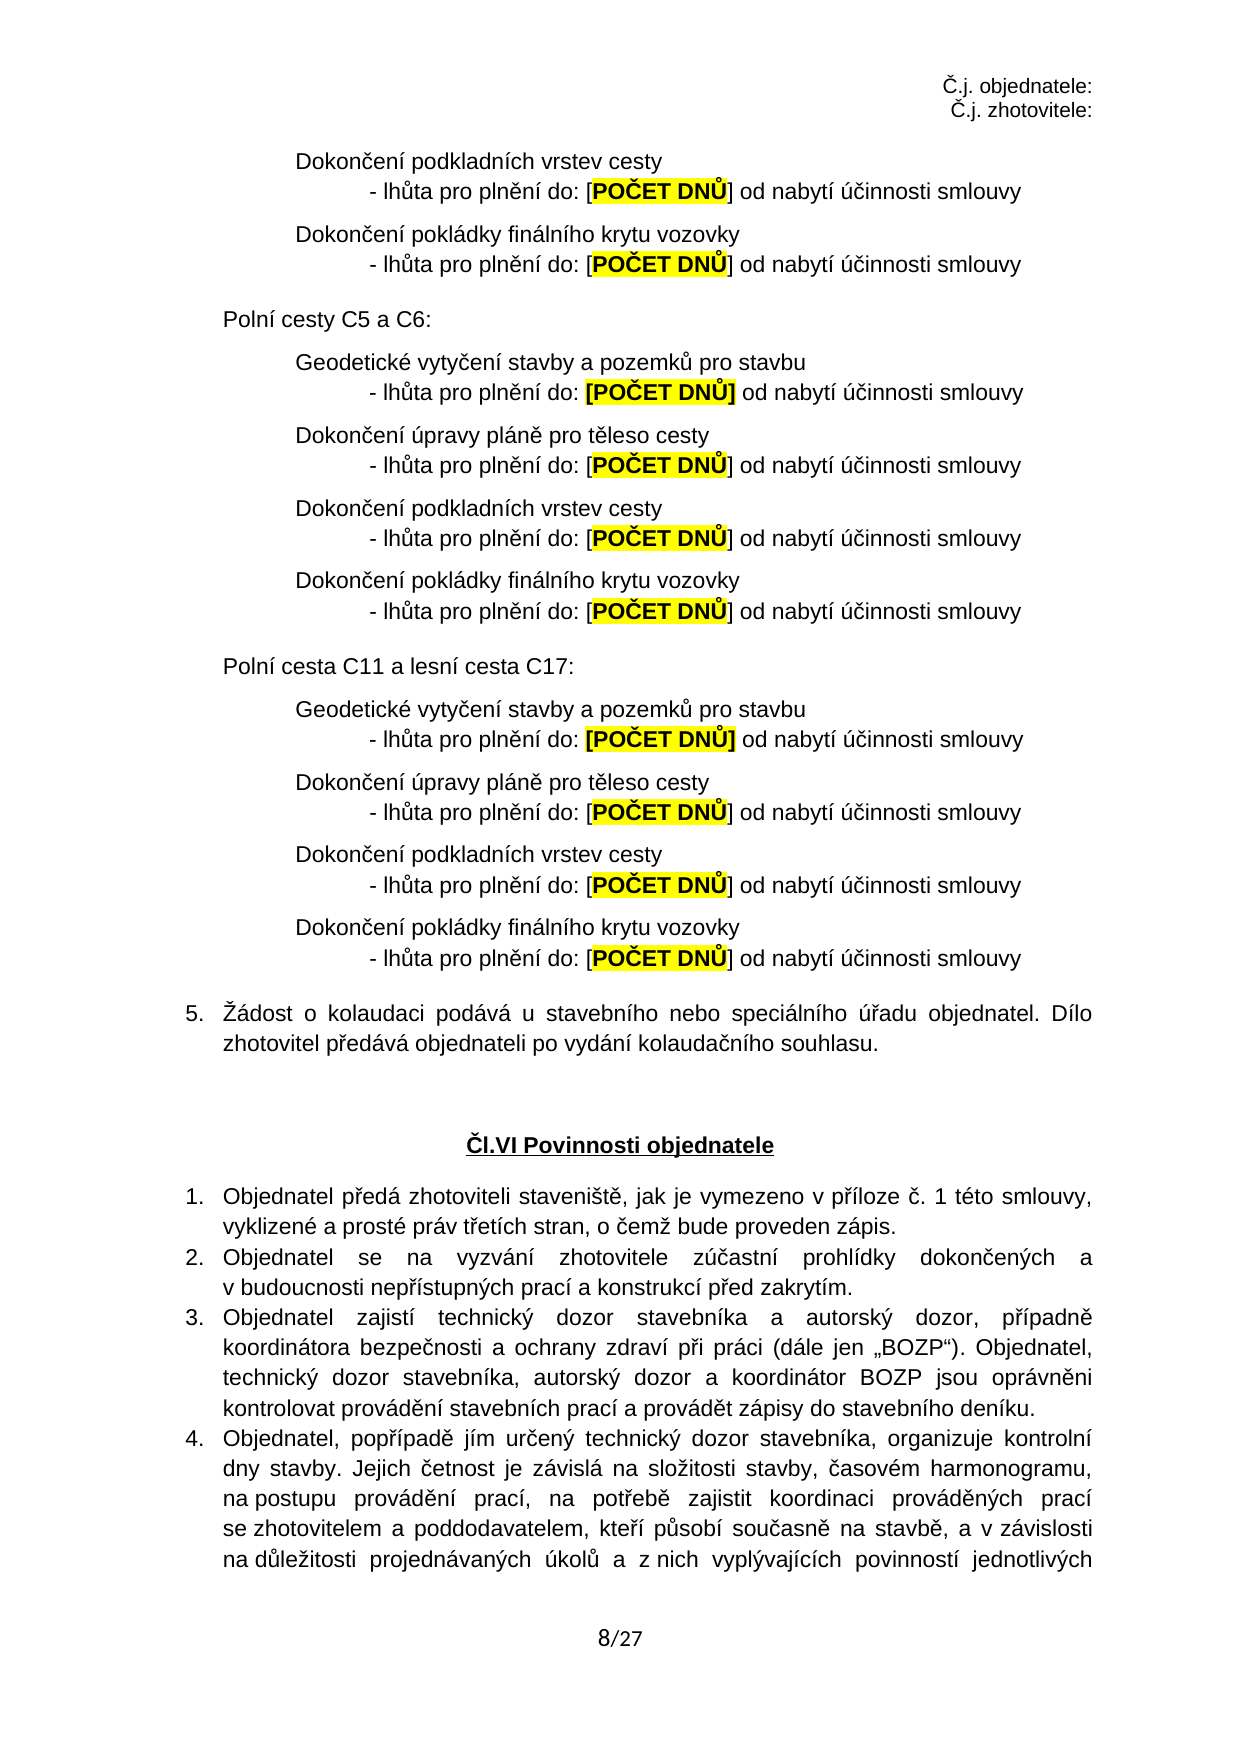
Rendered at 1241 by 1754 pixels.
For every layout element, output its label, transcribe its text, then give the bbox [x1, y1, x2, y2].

text Geodetické vytyčení stavby a pozemků pro stavbu [223, 349, 1093, 375]
text - lhůta pro plnění do: [POČET DNŮ] od nabytí účinnosti smlouvy [736, 379, 1093, 405]
text Dokončení pokládky finálního krytu vozovky [223, 221, 1093, 247]
text - lhůta pro plnění do: [POČET DNŮ] od nabytí účinnosti smlouvy [296, 251, 592, 277]
text Dokončení pokládky finálního krytu vozovky [223, 567, 1093, 594]
text - lhůta pro plnění do: [POČET DNŮ] od nabytí účinnosti smlouvy [296, 525, 592, 551]
text Geodetické vytyčení stavby a pozemků pro stavbu [223, 696, 1093, 722]
text Dokončení podkladních vrstev cesty [223, 841, 1093, 868]
text - lhůta pro plnění do: [POČET DNŮ] od nabytí účinnosti smlouvy [296, 726, 585, 752]
text - lhůta pro plnění do: [POČET DNŮ] od nabytí účinnosti smlouvy [727, 872, 1093, 898]
text - lhůta pro plnění do: [POČET DNŮ] od nabytí účinnosti smlouvy [736, 726, 1093, 752]
text Polní cesty C5 a C6: [223, 306, 1093, 332]
text - lhůta pro plnění do: [POČET DNŮ] od nabytí účinnosti smlouvy [727, 598, 1093, 624]
text Dokončení úpravy pláně pro těleso cesty [223, 422, 1093, 448]
list Žádost o kolaudaci podává u stavebního nebo speciálního úřadu objednatel. Dílo zhotovitel předává objednateli po vydání kolaudačního souhlasu. [185, 1000, 1093, 1056]
text - lhůta pro plnění do: [POČET DNŮ] od nabytí účinnosti smlouvy [727, 525, 1093, 551]
text Čl.VI Povinnosti objednatele [148, 1132, 1093, 1158]
text - lhůta pro plnění do: [POČET DNŮ] od nabytí účinnosti smlouvy [296, 178, 592, 204]
text - lhůta pro plnění do: [POČET DNŮ] od nabytí účinnosti smlouvy [296, 452, 592, 478]
text - lhůta pro plnění do: [POČET DNŮ] od nabytí účinnosti smlouvy [727, 178, 1093, 204]
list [185, 1425, 1093, 1572]
text - lhůta pro plnění do: [POČET DNŮ] od nabytí účinnosti smlouvy [727, 452, 1093, 478]
text - lhůta pro plnění do: [POČET DNŮ] od nabytí účinnosti smlouvy [727, 799, 1093, 825]
text - lhůta pro plnění do: [POČET DNŮ] od nabytí účinnosti smlouvy [720, 944, 1093, 971]
text Polní cesta C11 a lesní cesta C17: [223, 653, 1093, 679]
text - lhůta pro plnění do: [POČET DNŮ] od nabytí účinnosti smlouvy [296, 944, 716, 971]
text - lhůta pro plnění do: [POČET DNŮ] od nabytí účinnosti smlouvy [296, 872, 592, 898]
text - lhůta pro plnění do: [POČET DNŮ] od nabytí účinnosti smlouvy [727, 251, 1093, 277]
text Dokončení úpravy pláně pro těleso cesty [223, 768, 1093, 795]
text - lhůta pro plnění do: [POČET DNŮ] od nabytí účinnosti smlouvy [296, 598, 592, 624]
text Dokončení podkladních vrstev cesty [223, 494, 1093, 521]
text - lhůta pro plnění do: [POČET DNŮ] od nabytí účinnosti smlouvy [296, 799, 592, 825]
list Objednatel předá zhotoviteli staveniště, jak je vymezeno v příloze č. 1 této smlouvy, vyklizené a prosté práv třetích stran, o čemž bude proveden zápis. [185, 1183, 1093, 1239]
text - lhůta pro plnění do: [POČET DNŮ] od nabytí účinnosti smlouvy [296, 379, 585, 405]
text Dokončení podkladních vrstev cesty [223, 148, 1093, 174]
list Objednatel se na vyzvání zhotovitele zúčastní prohlídky dokončených a v budoucnosti nepřístupných prací a konstrukcí před zakrytím. [185, 1243, 1093, 1300]
text Dokončení pokládky finálního krytu vozovky [223, 914, 1093, 941]
list Objednatel zajistí technický dozor stavebníka a autorský dozor, případně koordinátora bezpečnosti a ochrany zdraví při práci (dále jen „BOZP“). Objednatel, technický dozor stavebníka, autorský dozor a koordinátor BOZP jsou oprávněni kontrolovat provádění stavebních prací a provádět zápisy do stavebního deníku. [185, 1304, 1093, 1421]
